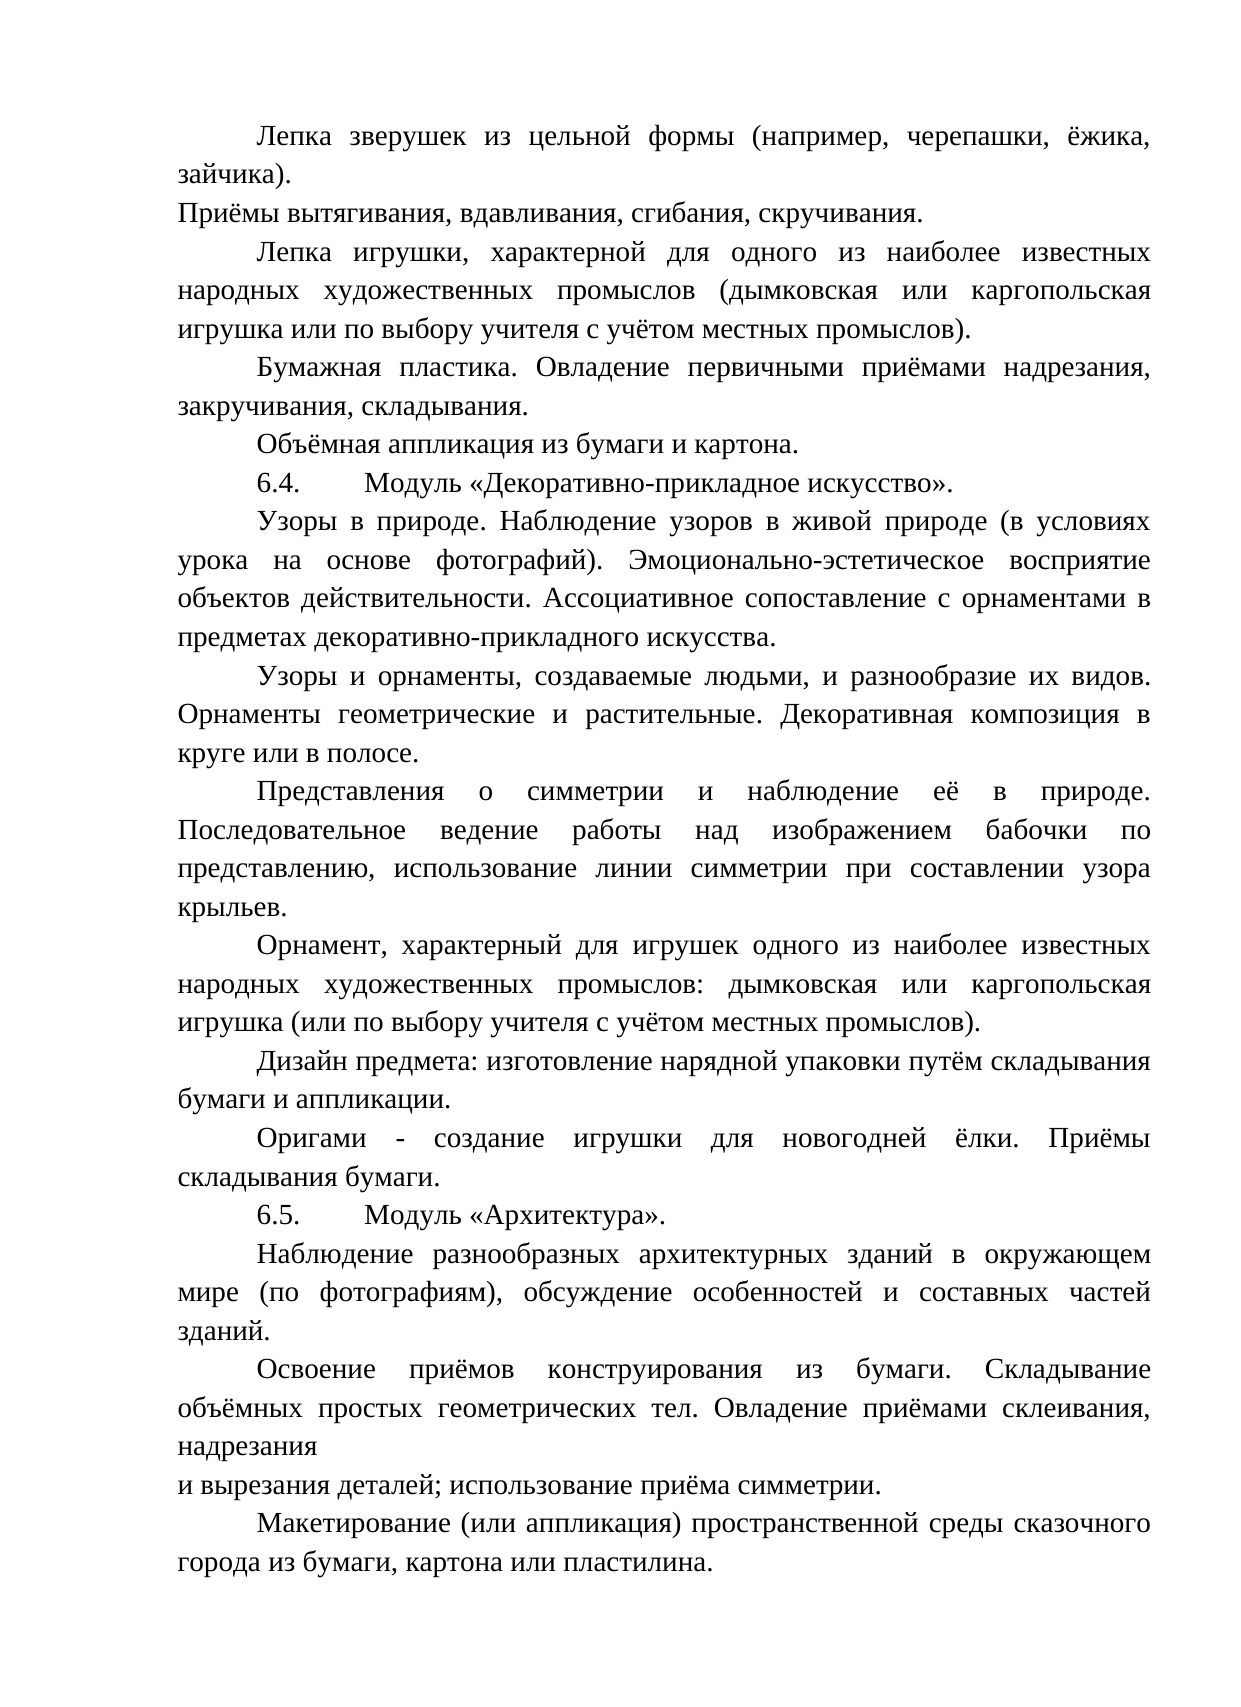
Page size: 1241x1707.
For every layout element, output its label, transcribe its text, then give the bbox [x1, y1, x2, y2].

text Узоры и орнаменты, создаваемые людьми, и разнообразие их видов. Орнаменты геометрические и растительные. Декоративная композиция в круге или в полосе. [177, 658, 1152, 768]
text Дизайн предмета: изготовление нарядной упаковки путём складывания бумаги и аппликации. [177, 1043, 1152, 1115]
text Представления о симметрии и наблюдение её в природе. Последовательное ведение работы над изображением бабочки по представлению, использование линии симметрии при составлении узора крыльев. [177, 773, 1152, 922]
list Модуль «Архитектура». [177, 1197, 1152, 1231]
text Орнамент, характерный для игрушек одного из наиболее известных народных художественных промыслов: дымковская или каргопольская игрушка (или по выбору учителя с учётом местных промыслов). [177, 927, 1152, 1038]
text Оригами - создание игрушки для новогодней ёлки. Приёмы складывания бумаги. [177, 1120, 1152, 1192]
text Приёмы вытягивания, вдавливания, сгибания, скручивания. [177, 195, 1152, 229]
text Наблюдение разнообразных архитектурных зданий в окружающем мире (по фотографиям), обсуждение особенностей и составных частей зданий. [177, 1236, 1152, 1346]
text Бумажная пластика. Овладение первичными приёмами надрезания, закручивания, складывания. [177, 349, 1152, 421]
text Освоение приёмов конструирования из бумаги. Складывание объёмных простых геометрических тел. Овладение приёмами склеивания, надрезания [177, 1351, 1152, 1462]
text Объёмная аппликация из бумаги и картона. [177, 426, 1152, 460]
text Макетирование (или аппликация) пространственной среды сказочного города из бумаги, картона или пластилина. [177, 1506, 1152, 1578]
text и вырезания деталей; использование приёма симметрии. [177, 1467, 1152, 1501]
text Лепка зверушек из цельной формы (например, черепашки, ёжика, зайчика). [177, 118, 1152, 190]
list Модуль «Декоративно-прикладное искусство». [177, 465, 1152, 498]
text Лепка игрушки, характерной для одного из наиболее известных народных художественных промыслов (дымковская или каргопольская игрушка или по выбору учителя с учётом местных промыслов). [177, 234, 1152, 344]
text Узоры в природе. Наблюдение узоров в живой природе (в условиях урока на основе фотографий). Эмоционально-эстетическое восприятие объектов действительности. Ассоциативное сопоставление с орнаментами в предметах декоративно-прикладного искусства. [177, 503, 1152, 653]
